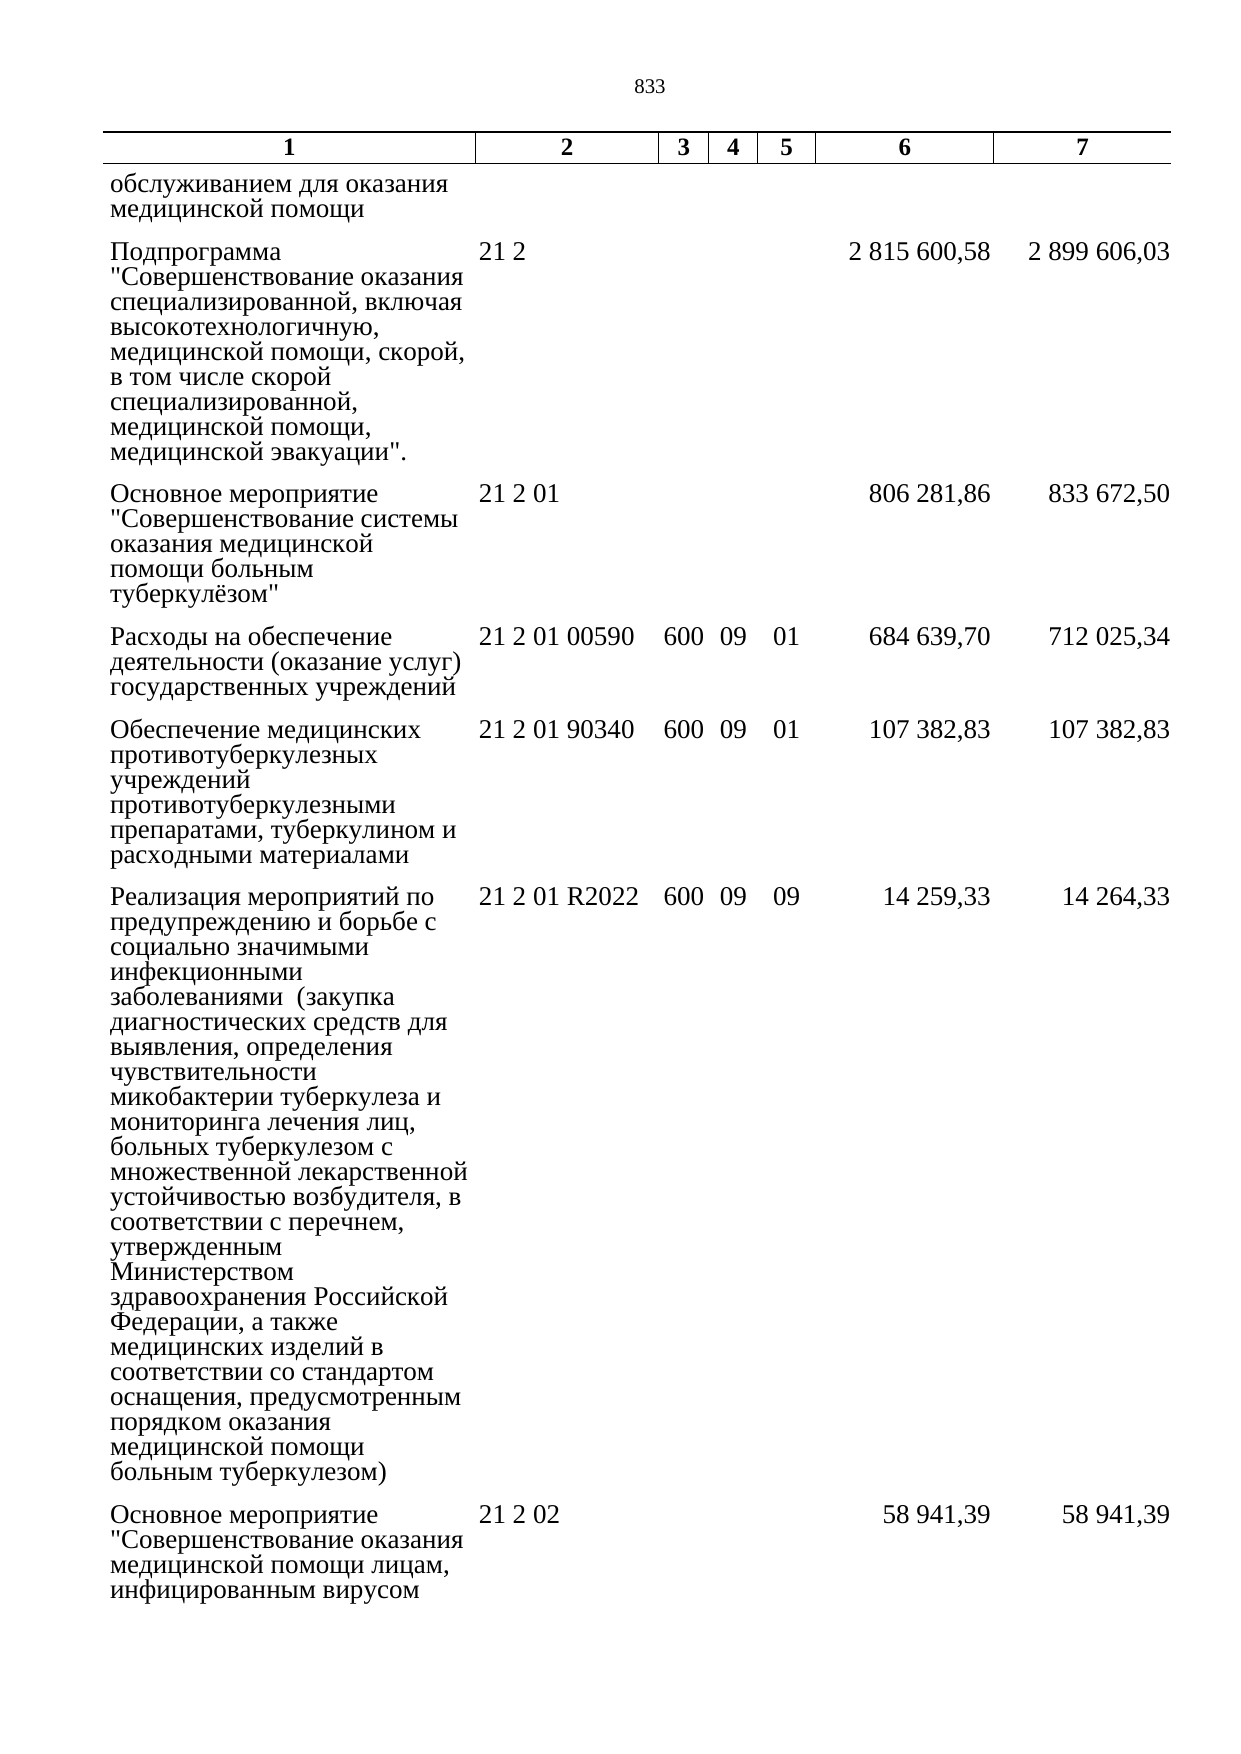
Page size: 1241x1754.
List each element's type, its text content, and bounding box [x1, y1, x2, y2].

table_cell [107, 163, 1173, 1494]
table_header 2 [476, 133, 658, 163]
table_header 5 [758, 133, 815, 163]
table_header 6 [816, 133, 993, 163]
table_header 3 [659, 133, 708, 163]
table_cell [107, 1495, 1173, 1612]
table_header 1 [103, 133, 475, 163]
table_header 4 [709, 133, 757, 163]
table_header 7 [994, 133, 1171, 163]
